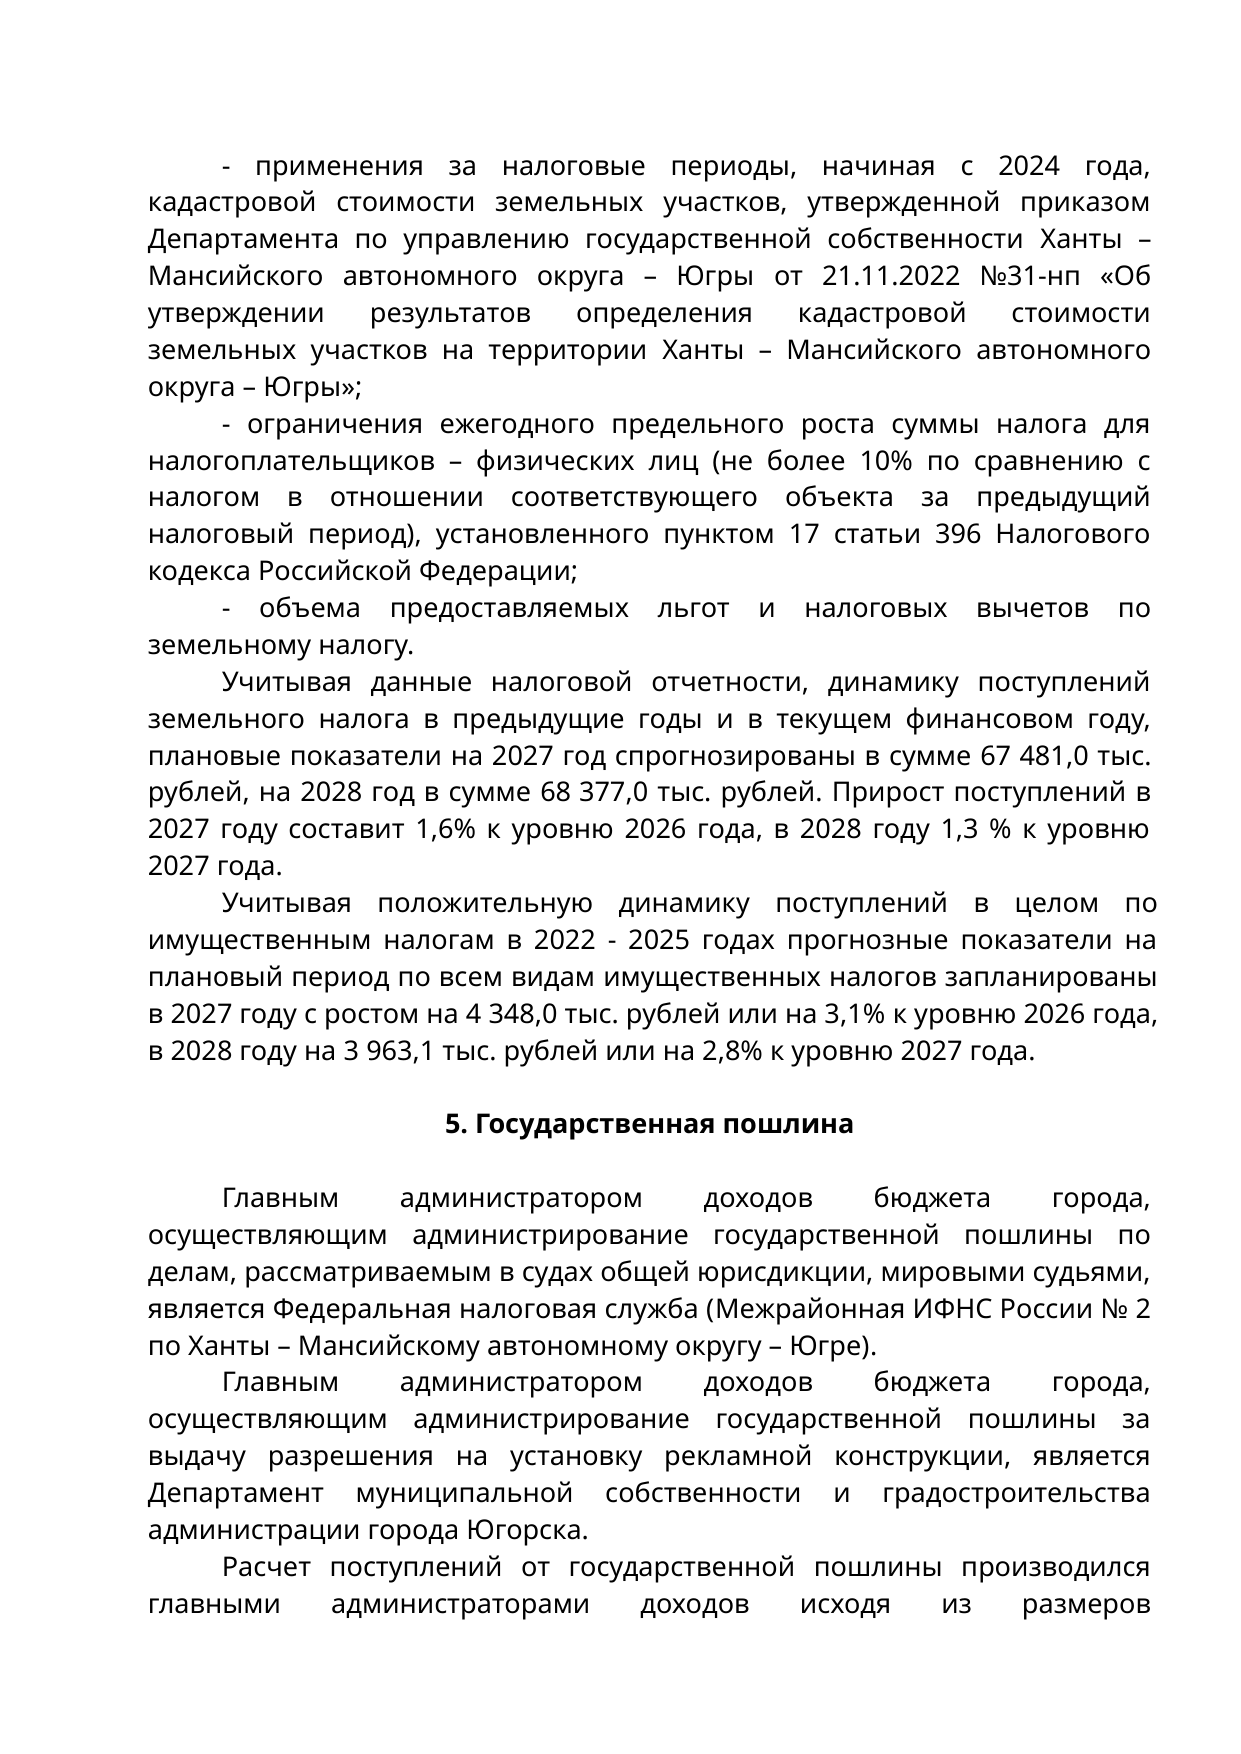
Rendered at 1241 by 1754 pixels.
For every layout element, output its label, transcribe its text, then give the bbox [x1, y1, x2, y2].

text Главным администратором доходов бюджета города, осуществляющим администрирование государственной пошлины по делам, рассматриваемым в судах общей юрисдикции, мировыми судьями, является Федеральная налоговая служба (Межрайонная ИФНС России № 2 по Ханты – Мансийскому автономному округу – Югре). [148, 1178, 1152, 1363]
text 5. Государственная пошлина [148, 1105, 1152, 1142]
text Главным администратором доходов бюджета города, осуществляющим администрирование государственной пошлины за выдачу разрешения на установку рекламной конструкции, является Департамент муниципальной собственности и градостроительства администрации города Югорска. [148, 1363, 1152, 1547]
text Учитывая положительную динамику поступлений в целом по имущественным налогам в 2022 - 2025 годах прогнозные показатели на плановый период по всем видам имущественных налогов запланированы в 2027 году с ростом на 4 348,0 тыс. рублей или на 3,1% к уровню 2026 года, в 2028 году на 3 963,1 тыс. рублей или на 2,8% к уровню 2027 года. [148, 883, 1158, 920]
text - объема предоставляемых льгот и налоговых вычетов по земельному налогу. [148, 588, 1152, 662]
text - применения за налоговые периоды, начиная с 2024 года, кадастровой стоимости земельных участков, утвержденной приказом Департамента по управлению государственной собственности Ханты – Мансийского автономного округа – Югры от 21.11.2022 №31-нп «Об утверждении результатов определения кадастровой стоимости земельных участков на территории Ханты – Мансийского автономного округа – Югры»; [148, 146, 1152, 404]
text - ограничения ежегодного предельного роста суммы налога для налогоплательщиков – физических лиц (не более 10% по сравнению с налогом в отношении соответствующего объекта за предыдущий налоговый период), установленного пунктом 17 статьи 396 Налогового кодекса Российской Федерации; [148, 404, 1152, 588]
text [148, 1547, 1152, 1621]
text Учитывая положительную динамику поступлений в целом по имущественным налогам в 2022 - 2025 годах прогнозные показатели на плановый период по всем видам имущественных налогов запланированы в 2027 году с ростом на 4 348,0 тыс. рублей или на 3,1% к уровню 2026 года, в 2028 году на 3 963,1 тыс. рублей или на 2,8% к уровню 2027 года. [148, 994, 1158, 1068]
text Учитывая данные налоговой отчетности, динамику поступлений земельного налога в предыдущие годы и в текущем финансовом году, плановые показатели на 2027 год спрогнозированы в сумме 67 481,0 тыс. рублей, на 2028 год в сумме 68 377,0 тыс. рублей. Прирост поступлений в 2027 году составит 1,6% к уровню 2026 года, в 2028 году 1,3 % к уровню 2027 года. [148, 662, 1152, 883]
